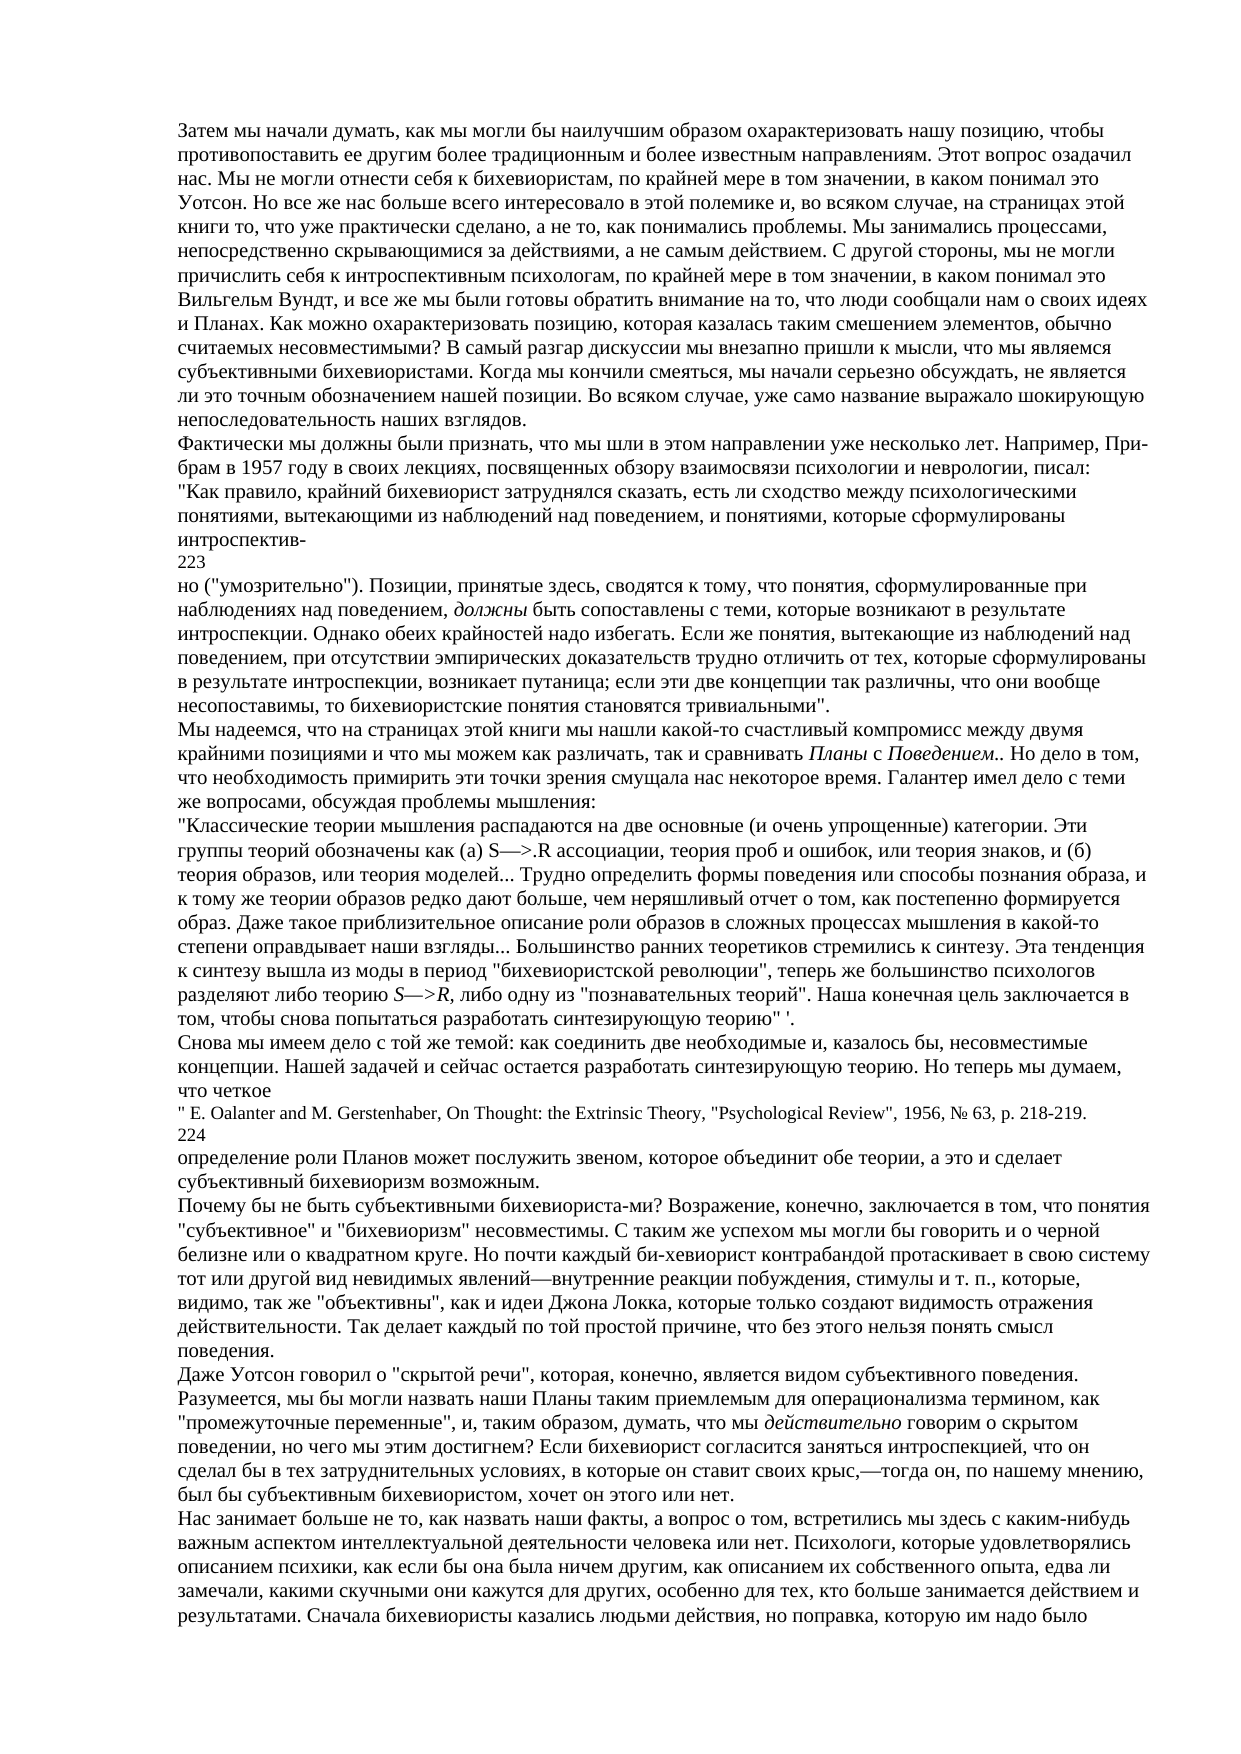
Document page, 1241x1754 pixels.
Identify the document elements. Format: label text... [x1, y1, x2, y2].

text но ("умозрительно"). Позиции, принятые здесь, сводятся к тому, что понятия, сформулированные при наблюдениях над поведением, должны быть сопоставлены с теми, которые возникают в результате интроспекции. Однако обеих крайностей надо избегать. Если же понятия, вытекающие из наблюдений над поведением, при отсутствии эмпирических доказательств трудно отличить от тех, которые сформулированы в результате интроспекции, возникает путаница; если эти две концепции так различны, что они вообще несопоставимы, то бихевиористские понятия становятся тривиальными". [177, 573, 1152, 717]
text 223 [177, 551, 1152, 573]
text определение роли Планов может послужить звеном, которое объединит обе теории, а это и сделает субъективный бихевиоризм возможным. [177, 1145, 1152, 1193]
text Снова мы имеем дело с той же темой: как соединить две необходимые и, казалось бы, несовместимые концепции. Нашей задачей и сейчас остается разработать синтезирующую теорию. Но теперь мы думаем, что четкое [177, 1030, 1152, 1102]
text Почему бы не быть субъективными бихевиориста-ми? Возражение, конечно, заключается в том, что понятия "субъективное" и "бихевиоризм" несовместимы. С таким же успехом мы могли бы говорить и о черной белизне или о квадратном круге. Но почти каждый би-хевиорист контрабандой протаскивает в свою систему тот или другой вид невидимых явлений—внутренние реакции побуждения, стимулы и т. п., которые, видимо, так же "объективны", как и идеи Джона Локка, которые только создают видимость отражения действительности. Так делает каждый по той простой причине, что без этого нельзя понять смысл поведения. [177, 1193, 1152, 1362]
text Даже Уотсон говорил о "скрытой речи", которая, конечно, является видом субъективного поведения. Разумеется, мы бы могли назвать наши Планы таким приемлемым для операционализма термином, как "промежуточные переменные", и, таким образом, думать, что мы действительно говорим о скрытом поведении, но чего мы этим достигнем? Если бихевиорист согласится заняться интроспекцией, что он сделал бы в тех затруднительных условиях, в которые он ставит своих крыс,—тогда он, по нашему мнению, был бы субъективным бихевиористом, хочет он этого или нет. [177, 1362, 1152, 1506]
text " Е. Oalanter and M. Gerstenhaber, On Thought: the Extrinsic Theory, "Psychological Review", 1956, № 63, p. 218-219. [177, 1102, 1152, 1124]
text "Как правило, крайний бихевиорист затруднялся сказать, есть ли сходство между психологическими понятиями, вытекающими из наблюдений над поведением, и понятиями, которые сформулированы интроспектив- [177, 479, 1152, 551]
text Мы надеемся, что на страницах этой книги мы нашли какой-то счастливый компромисс между двумя крайними позициями и что мы можем как различать, так и сравнивать Планы с Поведением.. Но дело в том, что необходимость примирить эти точки зрения смущала нас некоторое время. Галантер имел дело с теми же вопросами, обсуждая проблемы мышления: [177, 717, 1152, 813]
text 224 [177, 1124, 1152, 1145]
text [177, 118, 1152, 431]
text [177, 1506, 1152, 1627]
text "Классические теории мышления распадаются на две основные (и очень упрощенные) категории. Эти группы теорий обозначены как (a) S—>.R ассоциации, теория проб и ошибок, или теория знаков, и (б) теория образов, или теория моделей... Трудно определить формы поведения или способы познания образа, и к тому же теории образов редко дают больше, чем неряшливый отчет о том, как постепенно формируется образ. Даже такое приблизительное описание роли образов в сложных процессах мышления в какой-то степени оправдывает наши взгляды... Большинство ранних теоретиков стремились к синтезу. Эта тенденция к синтезу вышла из моды в период "бихевиористской революции", теперь же большинство психологов разделяют либо теорию S—>R, либо одну из "познавательных теорий". Наша конечная цель заключается в том, чтобы снова попытаться разработать синтезирующую теорию" '. [177, 813, 1152, 1030]
text Фактически мы должны были признать, что мы шли в этом направлении уже несколько лет. Например, При-брам в 1957 году в своих лекциях, посвященных обзору взаимосвязи психологии и неврологии, писал: [177, 431, 1152, 479]
